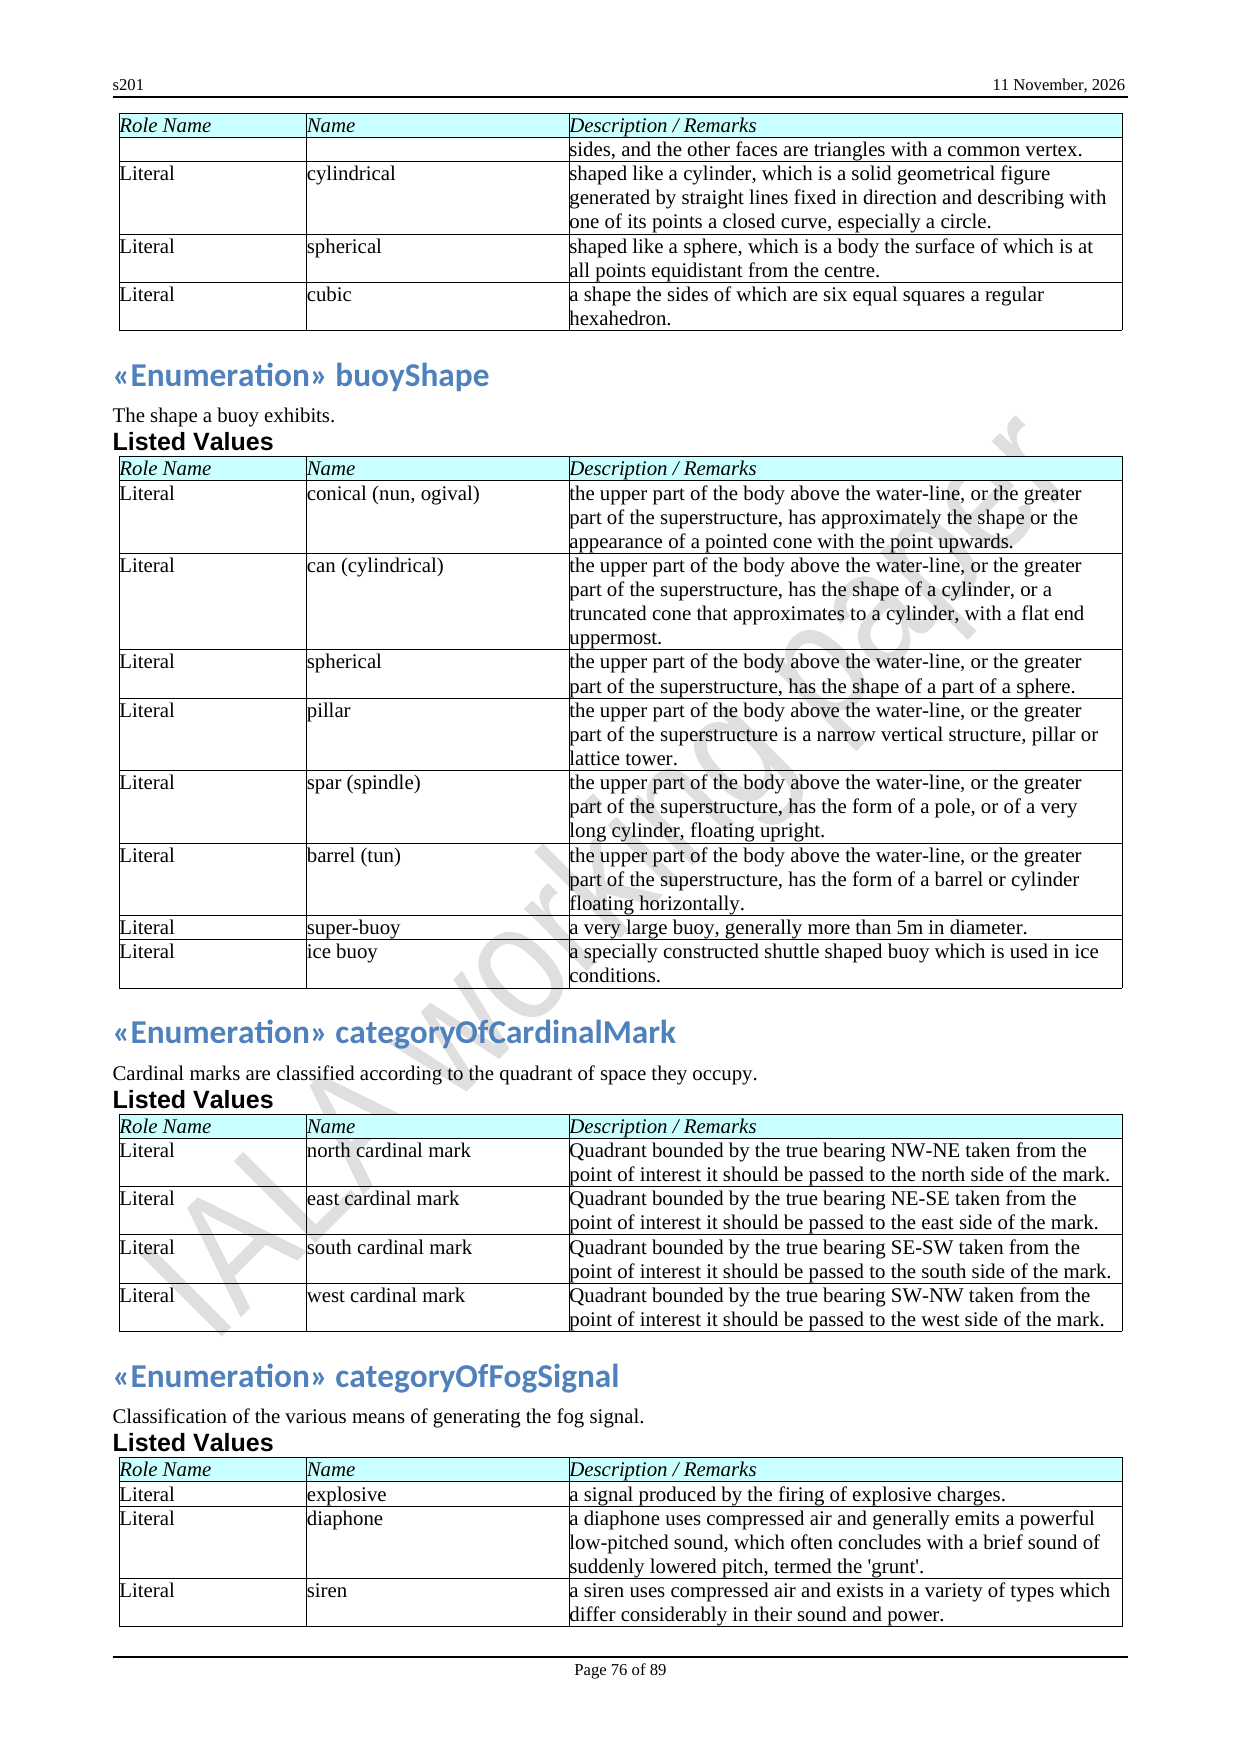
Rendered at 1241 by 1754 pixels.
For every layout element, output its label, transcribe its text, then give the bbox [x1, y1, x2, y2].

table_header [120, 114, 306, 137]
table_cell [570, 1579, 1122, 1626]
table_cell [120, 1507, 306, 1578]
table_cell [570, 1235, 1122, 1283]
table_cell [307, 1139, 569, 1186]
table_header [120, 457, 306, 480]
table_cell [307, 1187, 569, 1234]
text Listed Values [112, 1085, 1128, 1113]
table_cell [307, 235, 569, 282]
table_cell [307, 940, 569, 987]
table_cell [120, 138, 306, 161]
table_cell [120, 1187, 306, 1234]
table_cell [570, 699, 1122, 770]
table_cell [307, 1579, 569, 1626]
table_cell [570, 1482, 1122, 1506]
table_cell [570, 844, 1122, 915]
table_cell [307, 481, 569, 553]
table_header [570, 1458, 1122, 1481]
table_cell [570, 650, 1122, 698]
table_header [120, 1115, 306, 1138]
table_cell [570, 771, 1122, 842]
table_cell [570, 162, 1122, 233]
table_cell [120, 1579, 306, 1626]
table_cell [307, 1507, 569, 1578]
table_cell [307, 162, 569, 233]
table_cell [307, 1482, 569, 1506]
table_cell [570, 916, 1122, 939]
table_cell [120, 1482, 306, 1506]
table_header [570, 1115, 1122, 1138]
text Listed Values [112, 1428, 1128, 1457]
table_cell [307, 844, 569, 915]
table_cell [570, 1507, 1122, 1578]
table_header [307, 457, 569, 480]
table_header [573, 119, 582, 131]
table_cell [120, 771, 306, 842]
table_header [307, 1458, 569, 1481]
text Classification of the various means of generating the fog signal. [112, 1404, 1128, 1428]
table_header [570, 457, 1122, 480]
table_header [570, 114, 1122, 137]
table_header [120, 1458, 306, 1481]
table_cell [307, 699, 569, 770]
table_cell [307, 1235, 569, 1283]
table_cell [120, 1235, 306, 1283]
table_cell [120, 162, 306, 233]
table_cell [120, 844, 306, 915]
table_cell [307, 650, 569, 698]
text Listed Values [112, 427, 1128, 456]
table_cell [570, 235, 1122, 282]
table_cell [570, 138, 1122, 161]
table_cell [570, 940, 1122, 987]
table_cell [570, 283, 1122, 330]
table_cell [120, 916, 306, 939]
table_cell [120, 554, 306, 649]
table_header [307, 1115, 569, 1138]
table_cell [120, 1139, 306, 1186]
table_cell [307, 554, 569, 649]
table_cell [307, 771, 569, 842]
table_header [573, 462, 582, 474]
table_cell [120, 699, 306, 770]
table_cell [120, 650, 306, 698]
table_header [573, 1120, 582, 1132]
text The shape a buoy exhibits. [112, 403, 1128, 427]
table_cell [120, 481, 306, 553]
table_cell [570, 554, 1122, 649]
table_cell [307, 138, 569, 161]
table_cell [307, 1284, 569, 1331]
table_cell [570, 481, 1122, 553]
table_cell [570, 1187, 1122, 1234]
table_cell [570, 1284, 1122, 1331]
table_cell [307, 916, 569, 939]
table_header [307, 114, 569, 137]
subtitle «Enumeration» buoyShape [112, 354, 1128, 395]
subtitle «Enumeration» categoryOfCardinalMark [112, 1012, 1128, 1052]
text Cardinal marks are classified according to the quadrant of space they occupy. [112, 1061, 1128, 1085]
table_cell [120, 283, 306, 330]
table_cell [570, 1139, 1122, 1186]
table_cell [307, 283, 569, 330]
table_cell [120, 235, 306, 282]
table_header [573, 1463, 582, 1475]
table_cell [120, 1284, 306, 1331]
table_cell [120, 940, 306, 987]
subtitle «Enumeration» categoryOfFogSignal [112, 1355, 1128, 1396]
